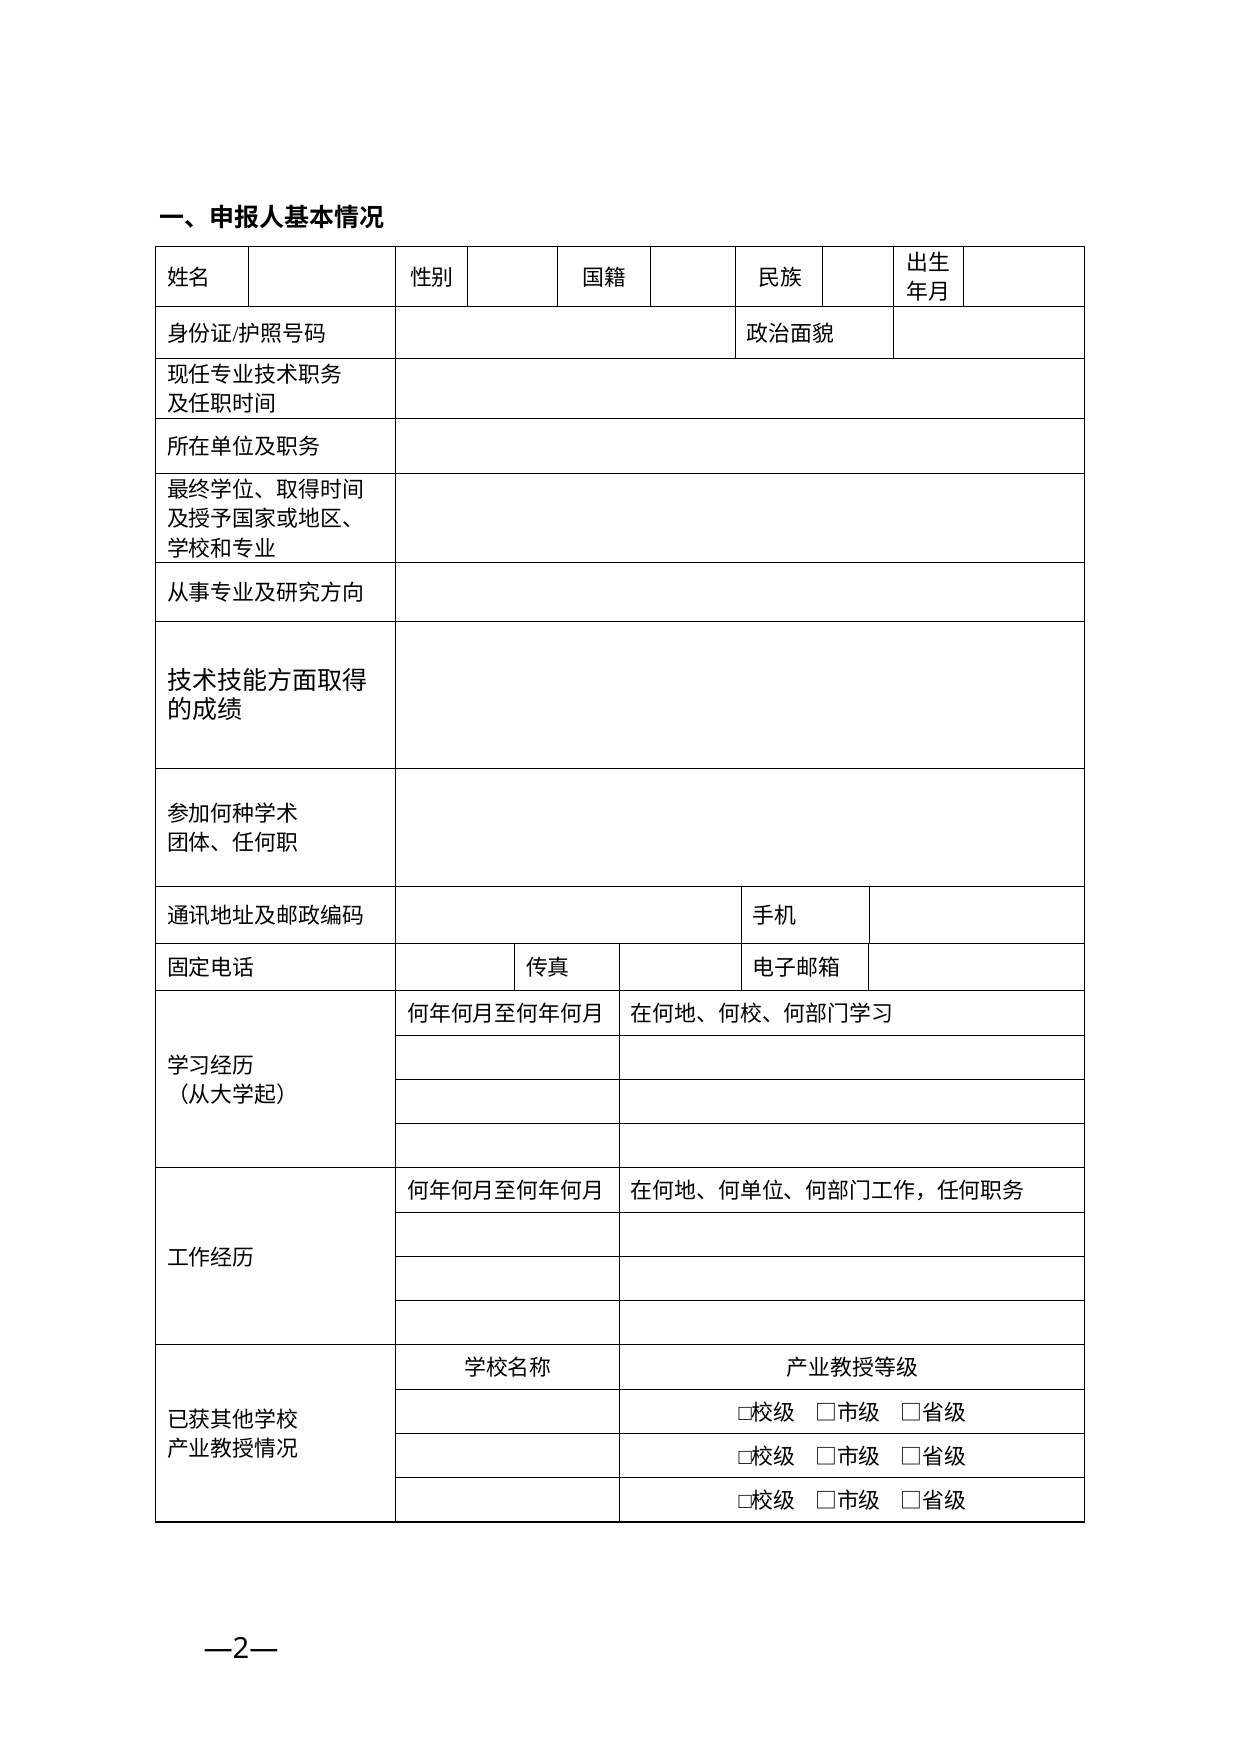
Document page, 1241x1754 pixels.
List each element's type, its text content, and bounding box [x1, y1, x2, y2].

table_cell □校级 □市级 □省级 [620, 1478, 1084, 1521]
table_cell 何年何月至何年何月 [396, 991, 619, 1034]
table_cell [396, 887, 741, 943]
table_cell 最终学位、取得时间及授予国家或地区、学校和专业 [156, 474, 395, 562]
table_cell 在何地、何单位、何部门工作，任何职务 [620, 1168, 1084, 1212]
table_cell [396, 474, 1084, 562]
table_cell 何年何月至何年何月 [396, 1168, 619, 1212]
table_cell [396, 359, 1084, 418]
table_cell [620, 1213, 1084, 1256]
table_cell 工作经历 [156, 1168, 395, 1344]
table_header 姓名 [156, 247, 248, 306]
table_cell [396, 622, 1084, 768]
table_cell 传真 [515, 944, 619, 990]
table_cell [869, 944, 1084, 990]
table_header 国籍 [558, 247, 650, 306]
table_cell [396, 1301, 619, 1344]
table_cell 所在单位及职务 [156, 419, 395, 473]
table_header [468, 247, 557, 306]
table_header [823, 247, 893, 306]
table_cell □校级 □市级 □省级 [620, 1434, 1084, 1477]
table_cell [620, 1080, 1084, 1123]
table_cell [396, 1390, 619, 1433]
table_cell [620, 1124, 1084, 1167]
table_cell 政治面貌 [736, 307, 893, 358]
table_cell 在何地、何校、何部门学习 [620, 991, 1084, 1034]
table_cell [396, 1124, 619, 1167]
table_cell 现任专业技术职务 及任职时间 [156, 359, 395, 418]
table_cell [396, 1036, 619, 1079]
table_cell [396, 419, 1084, 473]
table_cell 已获其他学校 产业教授情况 [156, 1345, 395, 1521]
table_header [249, 247, 395, 306]
table_cell [620, 1036, 1084, 1079]
table_cell [396, 1213, 619, 1256]
table_cell 从事专业及研究方向 [156, 563, 395, 621]
table_cell [870, 887, 1084, 943]
table_cell 固定电话 [156, 944, 395, 990]
table_cell 产业教授等级 [620, 1345, 1084, 1389]
table_cell [894, 307, 1084, 358]
table_cell 手机 [742, 887, 869, 943]
table_header [964, 247, 1084, 306]
table_cell [396, 1257, 619, 1300]
table_cell [396, 1478, 619, 1521]
table_cell 学习经历 （从大学起） [156, 991, 395, 1167]
table_cell 通讯地址及邮政编码 [156, 887, 395, 943]
table_cell [396, 1434, 619, 1477]
table_cell 学校名称 [396, 1345, 619, 1389]
table_cell [396, 307, 735, 358]
table_cell [620, 1301, 1084, 1344]
table_cell □校级 □市级 □省级 [620, 1390, 1084, 1433]
text 一、申报人基本情况 [159, 177, 1081, 239]
table_cell [396, 563, 1084, 621]
table_cell 技术技能方面取得的成绩 [156, 622, 395, 768]
table_cell [620, 1257, 1084, 1300]
table_cell 电子邮箱 [742, 944, 868, 990]
table_header 出生 年月 [894, 247, 963, 306]
table_cell [396, 769, 1084, 886]
table_header [651, 247, 735, 306]
table_cell [396, 1080, 619, 1123]
table_header 性别 [396, 247, 467, 306]
table_header 民族 [736, 247, 822, 306]
table_cell 身份证/护照号码 [156, 307, 395, 358]
table_cell [620, 944, 741, 990]
table_cell [396, 944, 514, 990]
table_cell 参加何种学术 团体、任何职 [156, 769, 395, 886]
